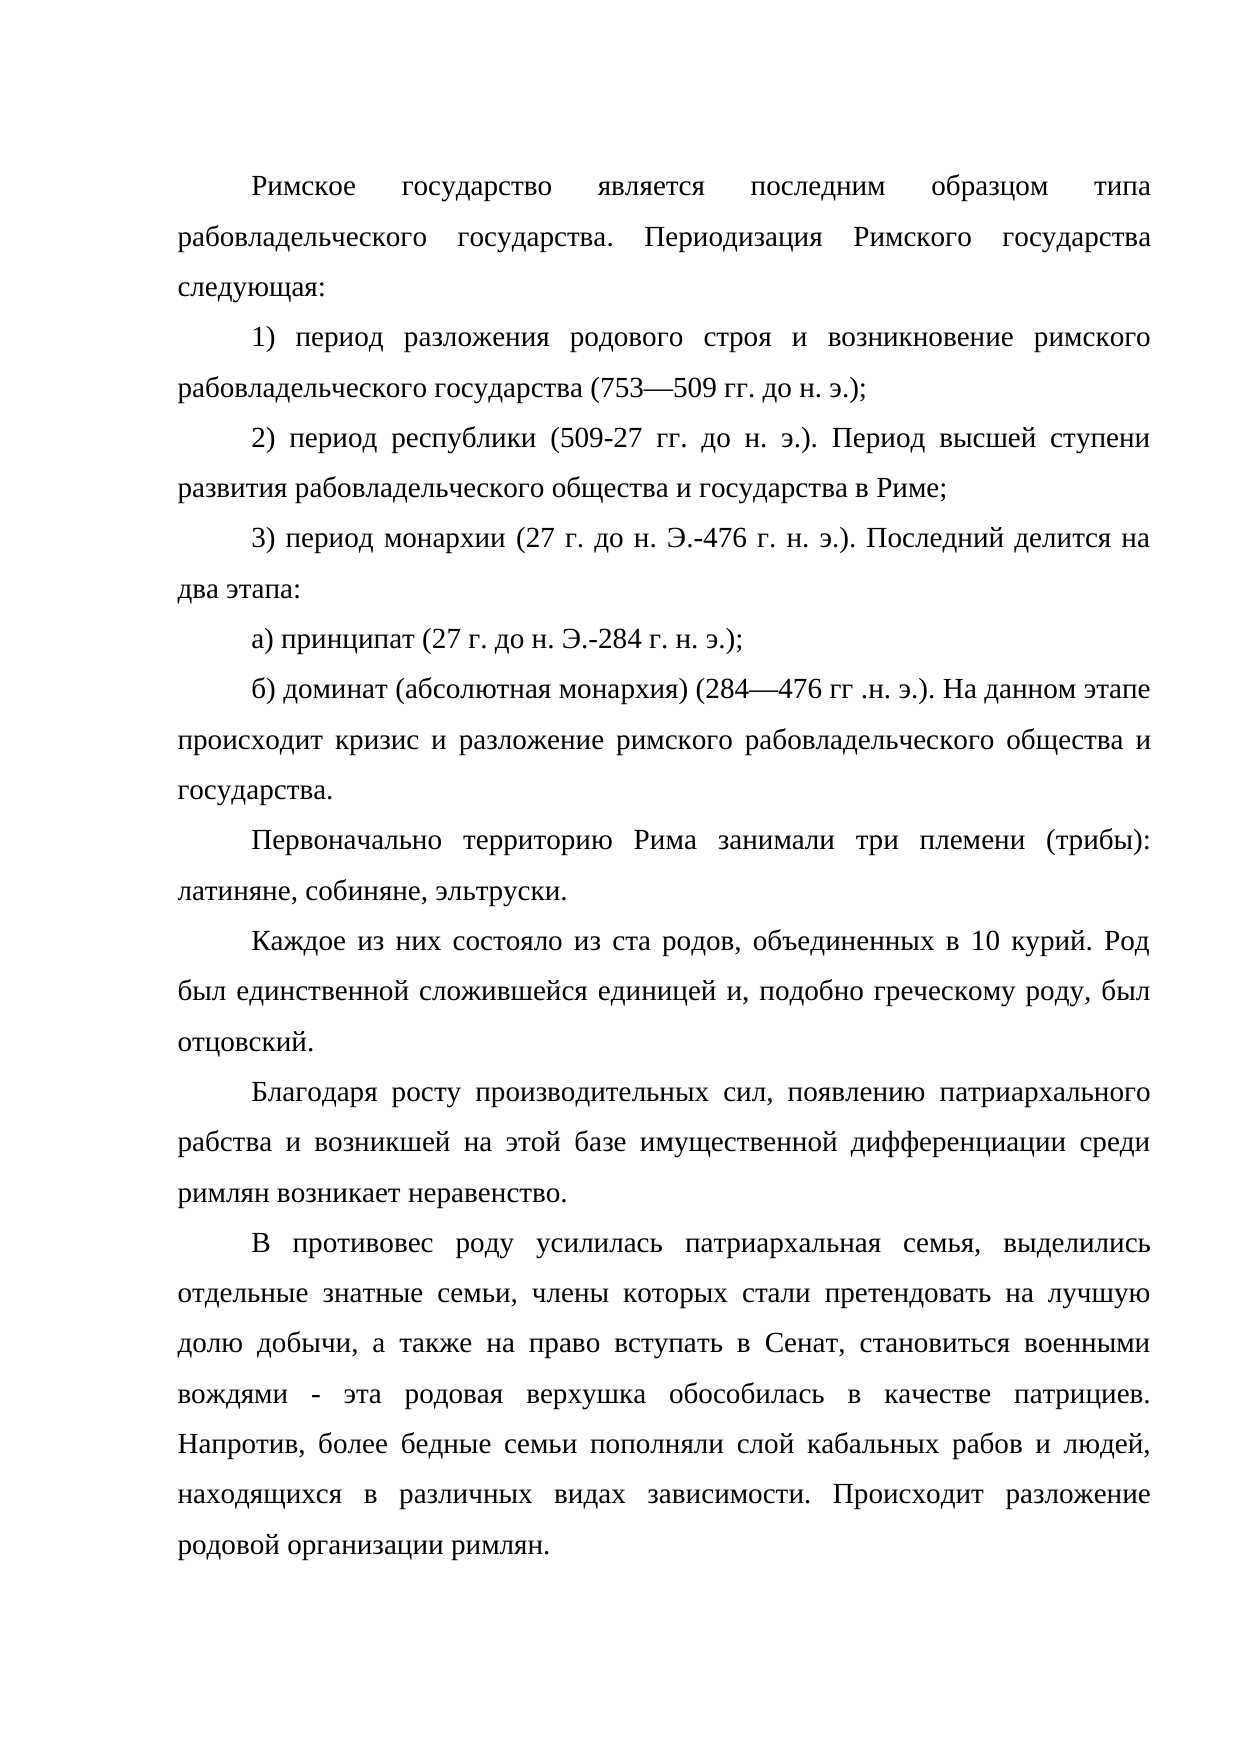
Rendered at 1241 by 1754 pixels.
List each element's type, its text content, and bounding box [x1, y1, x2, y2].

text б) доминат (абсолютная монархия) (284—476 гг .н. э.). На данном этапе происходит кризис и разложение римского рабовладельческого общества и государства. [177, 672, 1152, 806]
text а) принципат (27 г. до н. Э.-284 г. н. э.); [177, 621, 1152, 655]
text Благодаря росту производительных сил, появлению патриархального рабства и возникшей на этой базе имущественной дифференциации среди римлян возникает неравенство. [177, 1074, 1152, 1208]
text Каждое из них состояло из ста родов, объединенных в 10 курий. Род был единственной сложившейся единицей и, подобно греческому роду, был отцовский. [177, 923, 1152, 1057]
text 1) период разложения родового строя и возникновение римского рабовладельческого государства (753—509 гг. до н. э.); [177, 319, 1152, 403]
text В противовес роду усилилась патриархальная семья, выделились отдельные знатные семьи, члены которых стали претендовать на лучшую долю добычи, а также на право вступать в Сенат, становиться военными вождями - эта родовая верхушка обособилась в качестве патрициев. Напротив, более бедные семьи пополняли слой кабальных рабов и людей, находящихся в различных видах зависимости. Происходит разложение родовой организации римлян. [177, 1225, 1152, 1560]
text 2) период республики (509-27 гг. до н. э.). Период высшей ступени развития рабовладельческого общества и государства в Риме; [177, 420, 1152, 504]
text 3) период монархии (27 г. до н. Э.-476 г. н. э.). Последний делится на два этапа: [177, 521, 1152, 604]
text Первоначально территорию Рима занимали три племени (трибы): латиняне, собиняне, эльтруски. [177, 822, 1152, 906]
text Римское государство является последним образцом типа рабовладельческого государства. Периодизация Римского государства следующая: [177, 168, 1152, 303]
